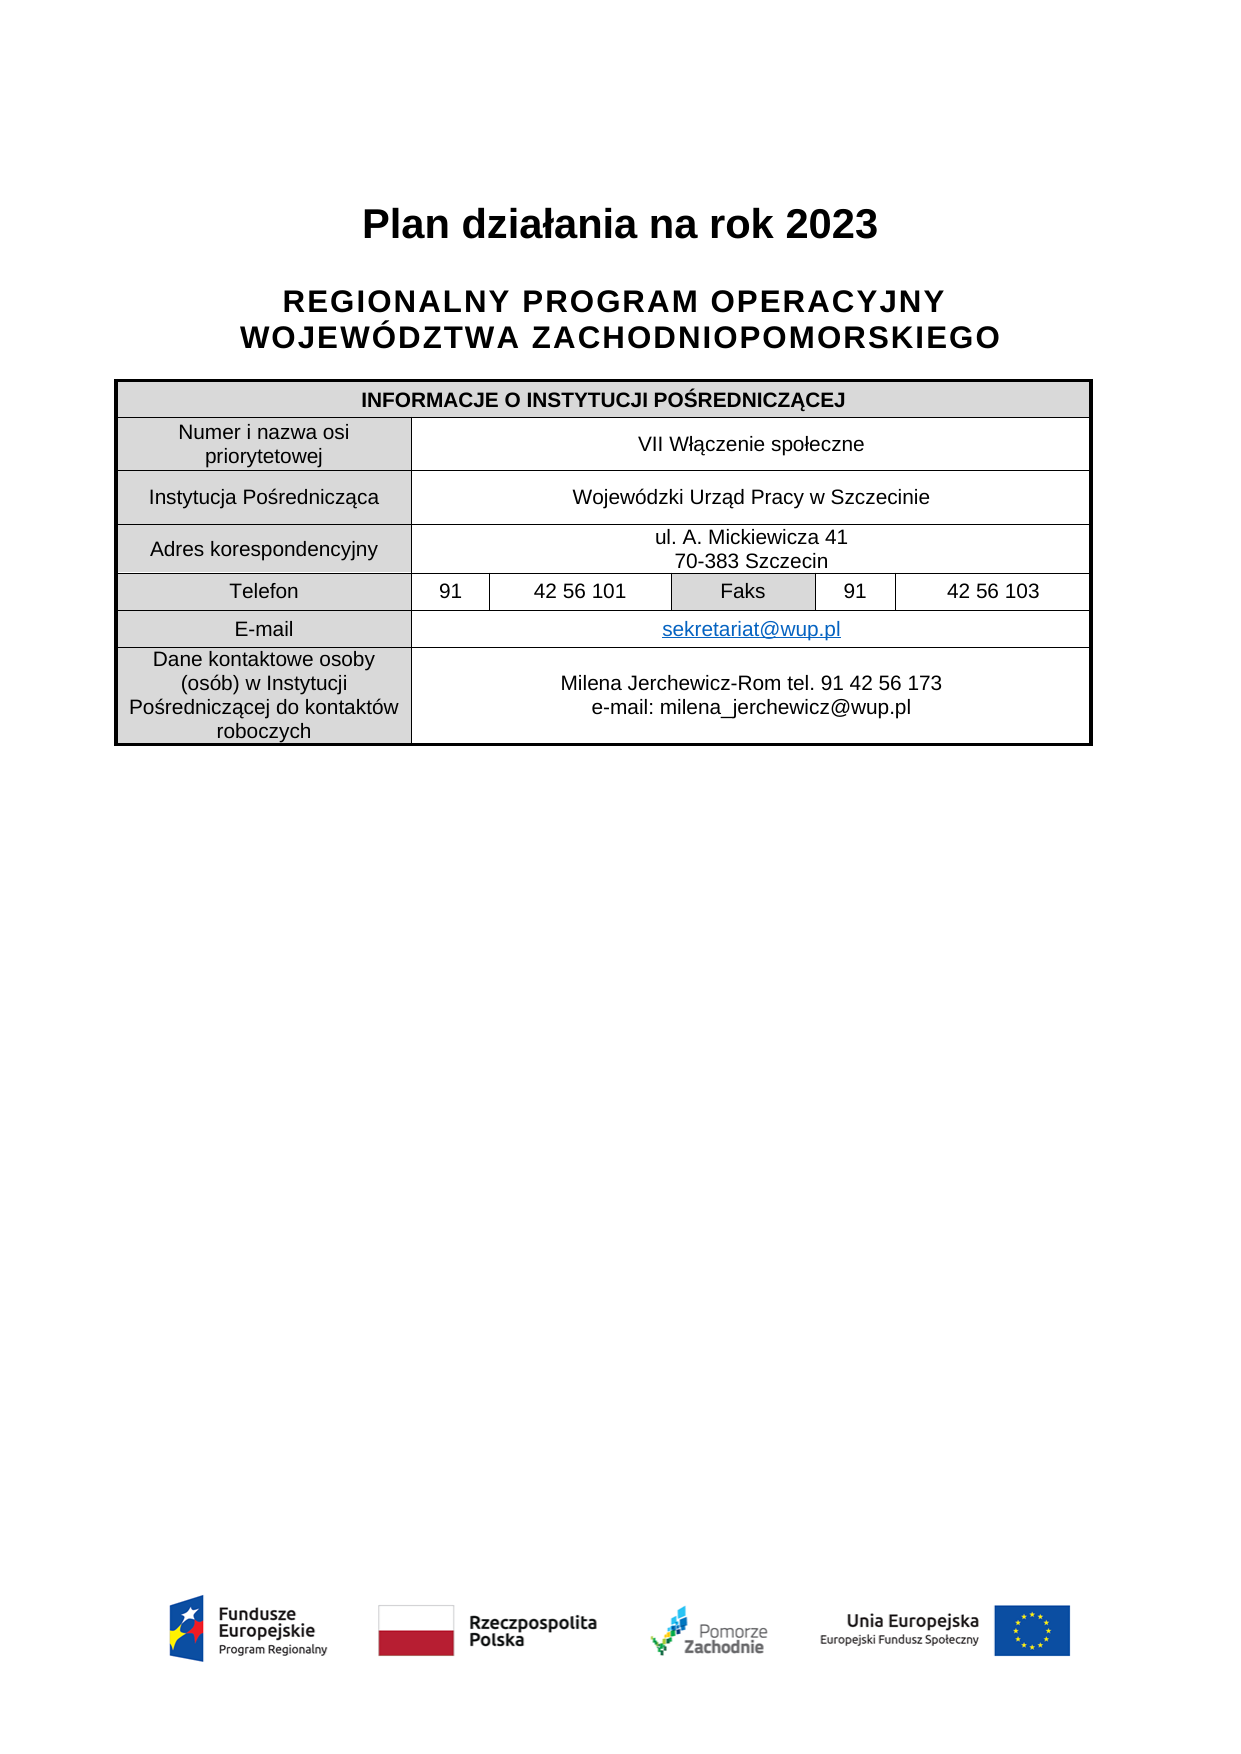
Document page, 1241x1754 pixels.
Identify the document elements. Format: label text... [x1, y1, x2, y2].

table_cell E-mail [118, 611, 411, 647]
table_cell Wojewódzki Urząd Pracy w Szczecinie [412, 471, 1089, 524]
table_cell Adres korespondencyjny [118, 525, 411, 572]
text REGIONALNY PROGRAM OPERACYJNY WOJEWÓDZTWA ZACHODNIOPOMORSKIEGO [148, 283, 1093, 355]
table_header INFORMACJE O INSTYTUCJI POŚREDNICZĄCEJ [118, 382, 1089, 417]
table_cell 91 [816, 574, 895, 610]
table_cell Telefon [118, 574, 411, 610]
table_cell sekretariat@wup.pl [412, 611, 1089, 647]
table_cell 42 56 101 [490, 574, 671, 610]
table_cell Instytucja Pośrednicząca [118, 471, 411, 524]
table_cell Milena Jerchewicz-Rom tel. 91 42 56 173 e-mail: milena_jerchewicz@wup.pl [412, 648, 1089, 743]
table_cell Numer i nazwa osi priorytetowej [118, 418, 411, 470]
table_cell ul. A. Mickiewicza 41 70-383 Szczecin [412, 525, 1089, 572]
table_cell Dane kontaktowe osoby (osób) w Instytucji Pośredniczącej do kontaktów roboczych [118, 648, 411, 743]
picture [147, 1577, 1093, 1681]
table_cell Faks [672, 574, 815, 610]
text Plan działania na rok 2023 [148, 199, 1093, 247]
table_cell VII Włączenie społeczne [412, 418, 1089, 470]
table_cell 91 [412, 574, 489, 610]
table_cell 42 56 103 [896, 574, 1089, 610]
